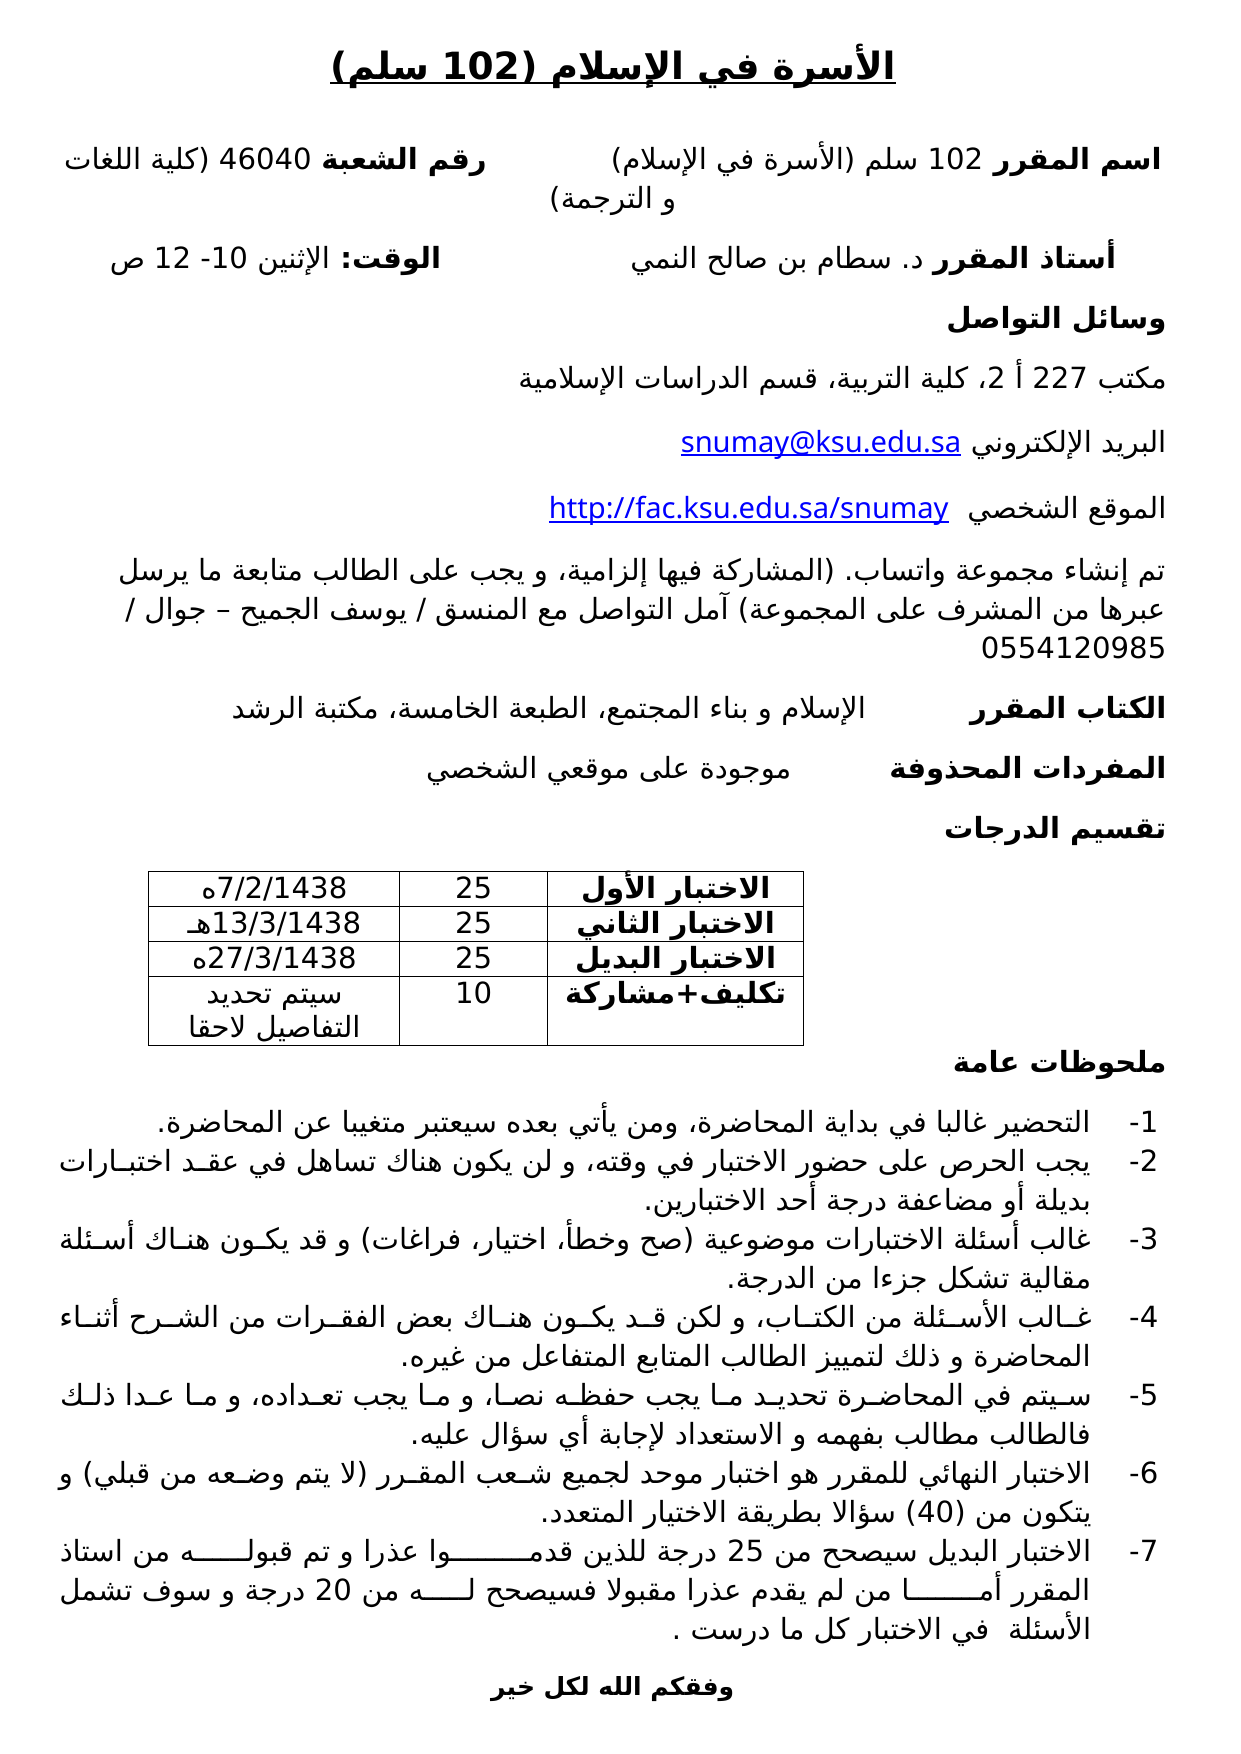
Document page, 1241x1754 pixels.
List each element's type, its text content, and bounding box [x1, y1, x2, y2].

table_cell 25 [400, 942, 547, 976]
table_cell سيتم تحديد التفاصيل لاحقا [149, 977, 399, 1045]
text وسائل التواصل [59, 301, 1167, 335]
table_cell تكليف+مشاركة [548, 977, 803, 1045]
text البريد الإلكتروني snumay@ksu.edu.sa [59, 421, 1167, 461]
text مكتب 227 أ 2، كلية التربية، قسم الدراسات الإسلامية [59, 361, 1167, 395]
list يجب الحرص على حضور الاختبار في وقته، و لن يكون هناك تساهل في عقد اختبارات بديلة أو مضاعفة درجة أحد الاختبارين. [59, 1144, 1129, 1217]
text ملحوظات عامة [59, 1046, 1167, 1080]
table_cell الاختبار البديل [548, 942, 803, 976]
list الاختبار البديل سيصحح من 25 درجة للذين قدمـــــــــوا عذرا و تم قبولــــــه من استاذ المقرر أمــــــــا من لم يقدم عذرا مقبولا فسيصحح لـــــه من 20 درجة و سوف تشمل الأسئلة في الاختبار كل ما درست . [59, 1534, 1129, 1646]
text المفردات المحذوفة موجودة على موقعي الشخصي [59, 751, 1167, 785]
text الكتاب المقرر الإسلام و بناء المجتمع، الطبعة الخامسة، مكتبة الرشد [59, 691, 1167, 725]
text تقسيم الدرجات [59, 811, 1167, 845]
text وفقكم الله لكل خير [59, 1672, 1167, 1701]
list التحضير غالبا في بداية المحاضرة، ومن يأتي بعده سيعتبر متغيبا عن المحاضرة. [59, 1106, 1129, 1139]
table_cell 10 [400, 977, 547, 1045]
text الأسرة في الإسلام (102 سلم) [59, 44, 1167, 88]
list سيتم في المحاضرة تحديد ما يجب حفظه نصا، و ما يجب تعداده، و ما عدا ذلك فالطالب مطالب بفهمه و الاستعداد لإجابة أي سؤال عليه. [59, 1378, 1129, 1451]
text تم إنشاء مجموعة واتساب. (المشاركة فيها إلزامية، و يجب على الطالب متابعة ما يرسل عبرها من المشرف على المجموعة) آمل التواصل مع المنسق / يوسف الجميح – جوال / 0554120985 [59, 554, 1167, 666]
table_cell الاختبار الثاني [548, 907, 803, 941]
table_cell 13/3/1438هـ [149, 907, 399, 941]
list الاختبار النهائي للمقرر هو اختبار موحد لجميع شعب المقرر (لا يتم وضعه من قبلي) و يتكون من (40) سؤالا بطريقة الاختيار المتعدد. [59, 1456, 1129, 1529]
table_header 25 [400, 872, 547, 906]
text الموقع الشخصي http://fac.ksu.edu.sa/snumay [59, 487, 1167, 527]
table_cell 27/3/1438ه [149, 942, 399, 976]
table_header 7/2/1438ه [149, 872, 399, 906]
table_cell 25 [400, 907, 547, 941]
list غالب أسئلة الاختبارات موضوعية (صح وخطأ، اختيار، فراغات) و قد يكون هناك أسئلة مقالية تشكل جزءا من الدرجة. [59, 1222, 1129, 1295]
table_header الاختبار الأول [548, 872, 803, 906]
text اسم المقرر 102 سلم (الأسرة في الإسلام) رقم الشعبة 46040 (كلية اللغات و الترجمة) [59, 143, 1167, 216]
list غالب الأسئلة من الكتاب، و لكن قد يكون هناك بعض الفقرات من الشرح أثناء المحاضرة و ذلك لتمييز الطالب المتابع المتفاعل من غيره. [59, 1300, 1129, 1373]
text أستاذ المقرر د. سطام بن صالح النمي الوقت: الإثنين 10- 12 ص [59, 241, 1167, 275]
